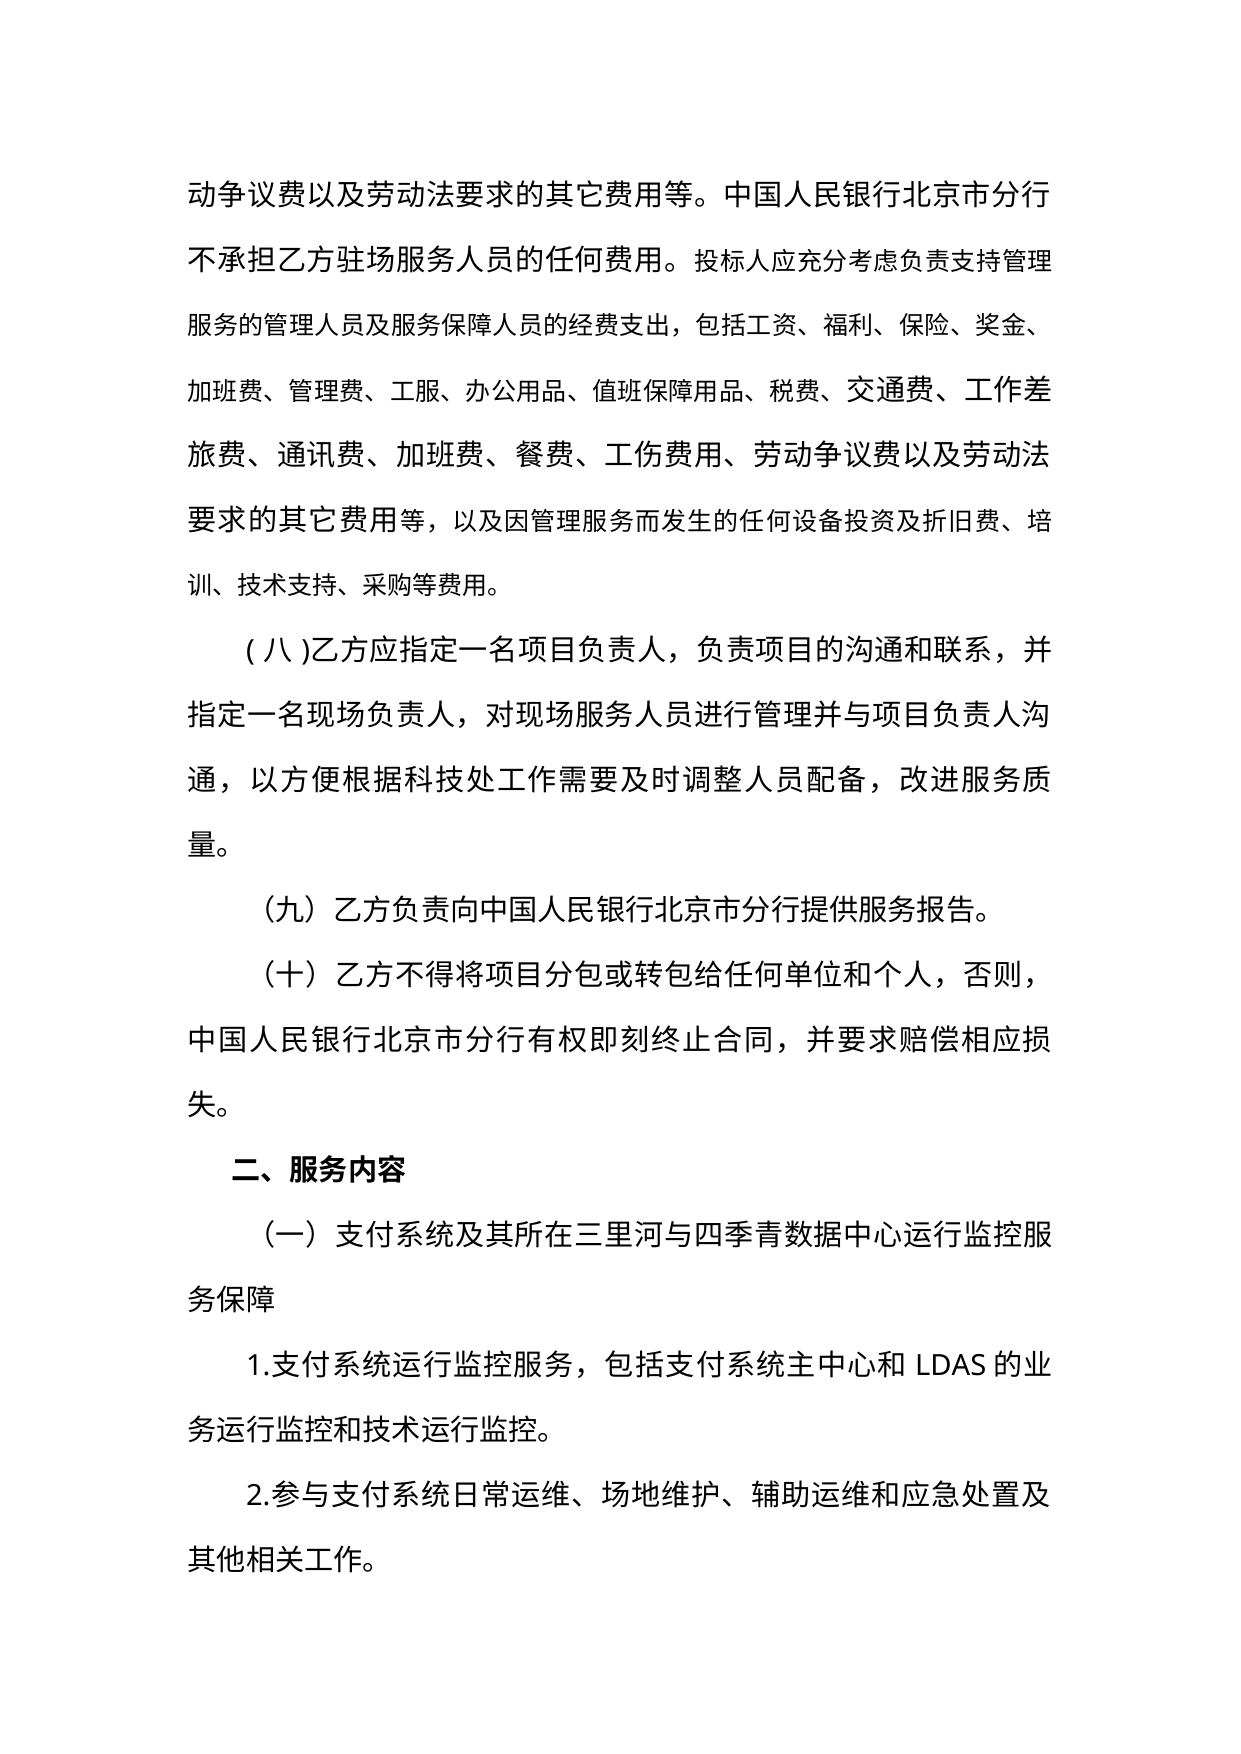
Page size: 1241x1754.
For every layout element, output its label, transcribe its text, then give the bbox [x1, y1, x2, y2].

text 2.参与支付系统日常运维、场地维护、辅助运维和应急处置及其他相关工作。 [187, 1462, 1053, 1592]
text （九）乙方负责向中国人民银行北京市分行提供服务报告。 [187, 877, 1053, 942]
text ( 八 )乙方应指定一名项目负责人，负责项目的沟通和联系，并指定一名现场负责人，对现场服务人员进行管理并与项目负责人沟通，以方便根据科技处工作需要及时调整人员配备，改进服务质量。 [187, 617, 1053, 877]
text （一）支付系统及其所在三里河与四季青数据中心运行监控服务保障 [187, 1202, 1053, 1332]
text 1.支付系统运行监控服务，包括支付系统主中心和LDAS的业务运行监控和技术运行监控。 [187, 1332, 1053, 1462]
text 二、服务内容 [231, 1137, 1053, 1202]
text （十）乙方不得将项目分包或转包给任何单位和个人，否则，中国人民银行北京市分行有权即刻终止合同，并要求赔偿相应损失。 [187, 942, 1053, 1137]
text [187, 162, 1053, 617]
